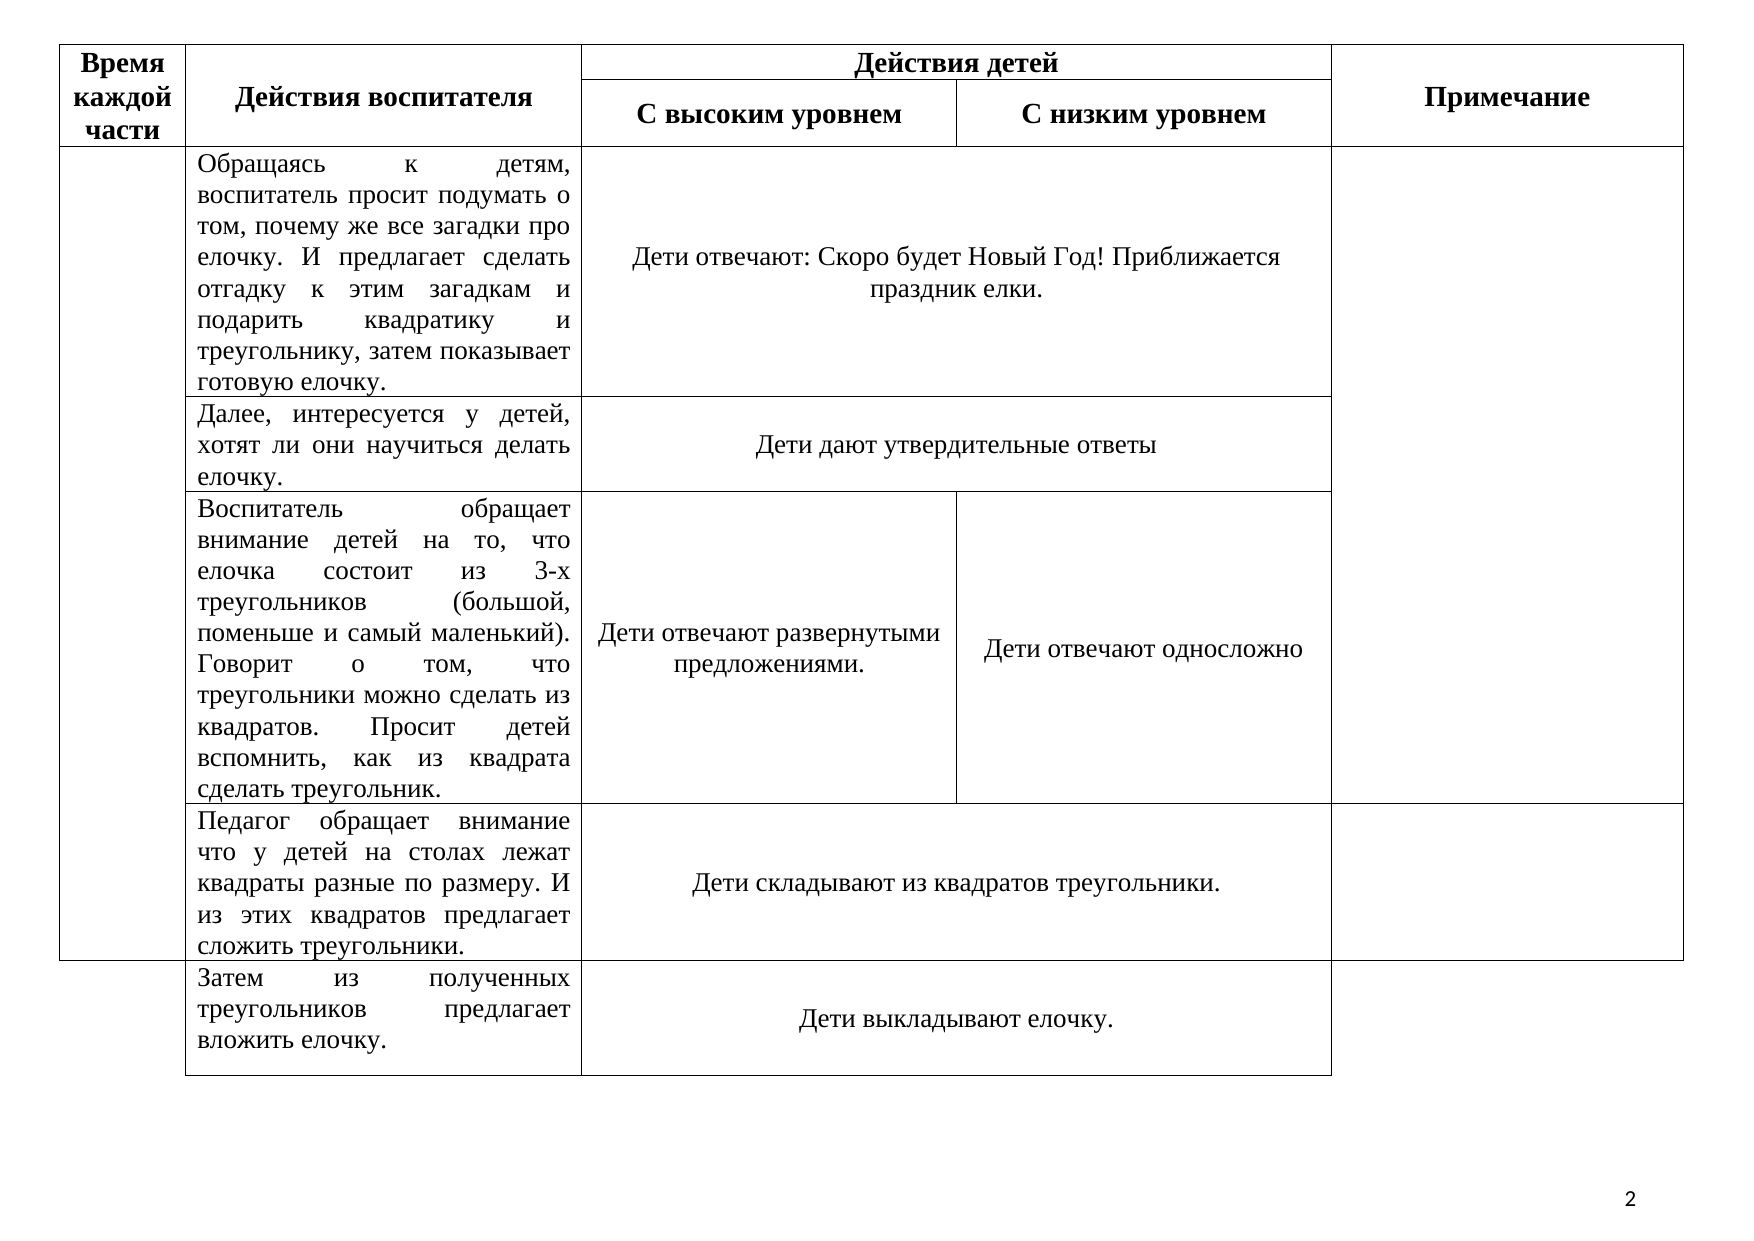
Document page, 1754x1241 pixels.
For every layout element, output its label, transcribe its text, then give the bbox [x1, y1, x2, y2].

table_cell Обращаясь к детям, воспитатель просит подумать о том, почему же все загадки про елочку. И предлагает сделать отгадку к этим загадкам и подарить квадратику и треугольнику, затем показывает готовую елочку. [186, 147, 581, 396]
table_cell С высоким уровнем [582, 80, 956, 146]
table_cell Затем из полученных треугольников предлагает вложить елочку. [186, 961, 581, 1075]
table_cell Дети дают утвердительные ответы [582, 397, 1331, 491]
table_cell Дети отвечают: Скоро будет Новый Год! Приближается праздник елки. [582, 147, 1331, 396]
table_cell Примечание [1332, 45, 1683, 146]
table_cell [60, 147, 185, 960]
table_cell С низким уровнем [957, 80, 1331, 146]
table_cell Дети выкладывают елочку. [582, 961, 1331, 1075]
table_cell Воспитатель обращает внимание детей на то, что елочка состоит из 3-х треугольников (большой, поменьше и самый маленький). Говорит о том, что треугольники можно сделать из квадратов. Просит детей вспомнить, как из квадрата сделать треугольник. [186, 492, 581, 803]
table_cell Педагог обращает внимание что у детей на столах лежат квадраты разные по размеру. И из этих квадратов предлагает сложить треугольники. [186, 804, 581, 960]
table_cell Дети отвечают развернутыми предложениями. [582, 492, 956, 803]
table_cell Дети складывают из квадратов треугольники. [582, 804, 1331, 960]
table_cell Время каждой части [60, 45, 185, 146]
table_cell [1332, 147, 1683, 803]
table_cell Действия детей [582, 45, 1331, 79]
table_cell [1332, 804, 1683, 960]
table_cell Далее, интересуется у детей, хотят ли они научиться делать елочку. [186, 397, 581, 491]
table_cell Действия воспитателя [186, 45, 581, 146]
table_cell Дети отвечают односложно [957, 492, 1331, 803]
